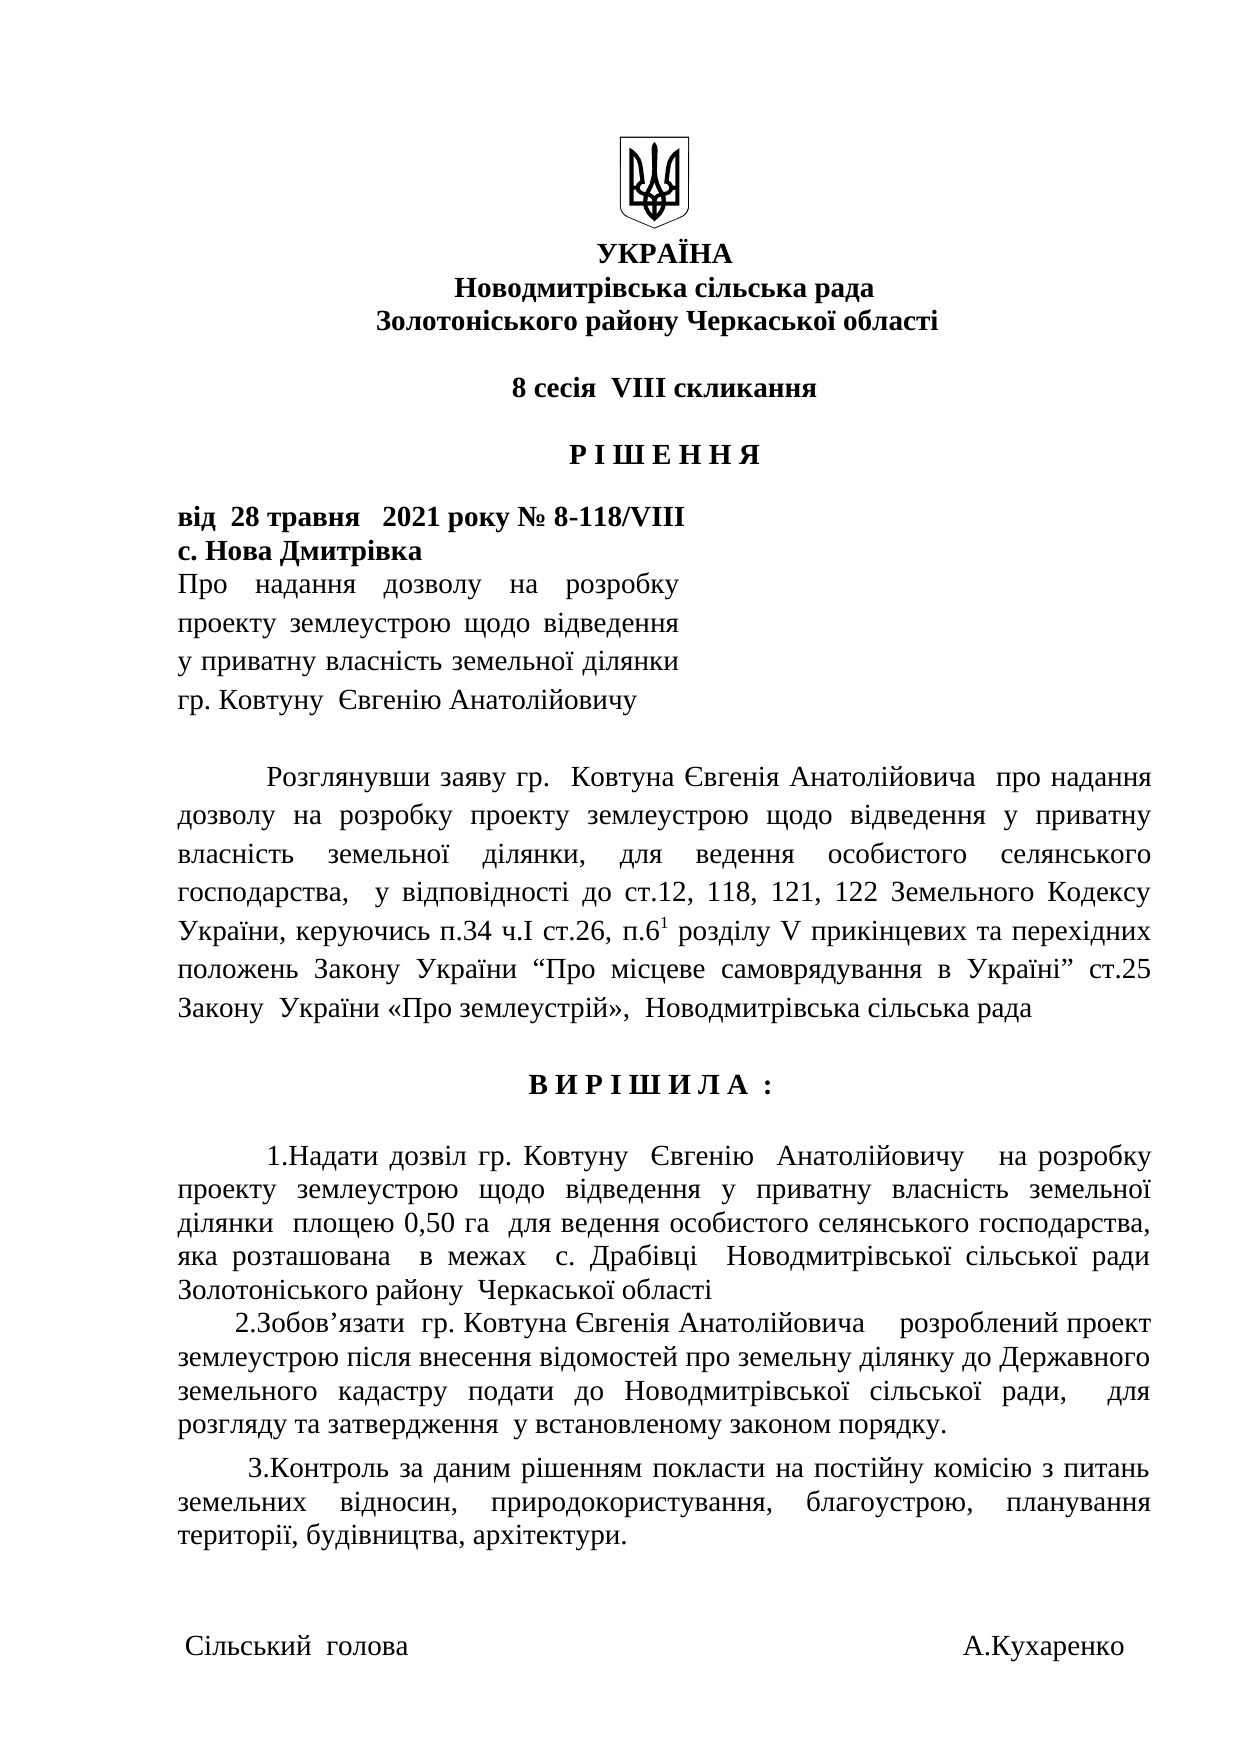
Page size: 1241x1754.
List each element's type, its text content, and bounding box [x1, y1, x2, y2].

text 1.Надати дозвіл гр. Ковтуну Євгенію Анатолійовичу на розробку проекту землеустрою щодо відведення у приватну власність земельної ділянки площею 0,50 га для ведення особистого селянського господарства, яка розташована в межах с. Драбівці Новодмитрівської сільської ради Золотоніського району Черкаської області [177, 1138, 1152, 1306]
text 8 сесія VIІІ скликання [177, 370, 1152, 404]
text Про надання дозволу на розробку проекту землеустрою щодо відведення у приватну власність земельної ділянки гр. Ковтуну Євгенію Анатолійовичу [177, 566, 679, 715]
text Новодмитрівська сільська рада [177, 270, 1152, 303]
text Золотоніського району Черкаської області [177, 303, 1137, 337]
text с. Нова Дмитрівка [177, 533, 1152, 566]
text від 28 травня 2021 року № 8-118/VІІІ [177, 499, 1152, 533]
text Сільський голова А.Кухаренко [177, 1628, 1152, 1661]
text 3.Контроль за даним рішенням покласти на постійну комісію з питань земельних відносин, природокористування, благоустрою, планування території, будівництва, архітектури. [177, 1450, 1152, 1551]
text Р І Ш Е Н Н Я [177, 437, 1152, 471]
text 2.Зобов’язати гр. Ковтуна Євгенія Анатолійовича розроблений проект землеустрою після внесення відомостей про земельну ділянку до Державного земельного кадастру подати до Новодмитрівської сільської ради, для розгляду та затвердження у встановленому законом порядку. [177, 1306, 1152, 1440]
text УКРАЇНА [177, 236, 1152, 270]
text Розглянувши заяву гр. Ковтуна Євгенія Анатолійовича про надання дозволу на розробку проекту землеустрою щодо відведення у приватну власність земельної ділянки, для ведення особистого селянського господарства, у відповідності до ст.12, 118, 121, 122 Земельного Кодексу України, керуючись п.34 ч.І ст.26, п.61 розділу V прикінцевих та перехідних положень Закону України “Про місцеве самоврядування в Україні” ст.25 Закону України «Про землеустрій», Новодмитрівська сільська рада [177, 759, 1152, 1024]
text В И Р І Ш И Л А : [193, 1067, 1152, 1101]
